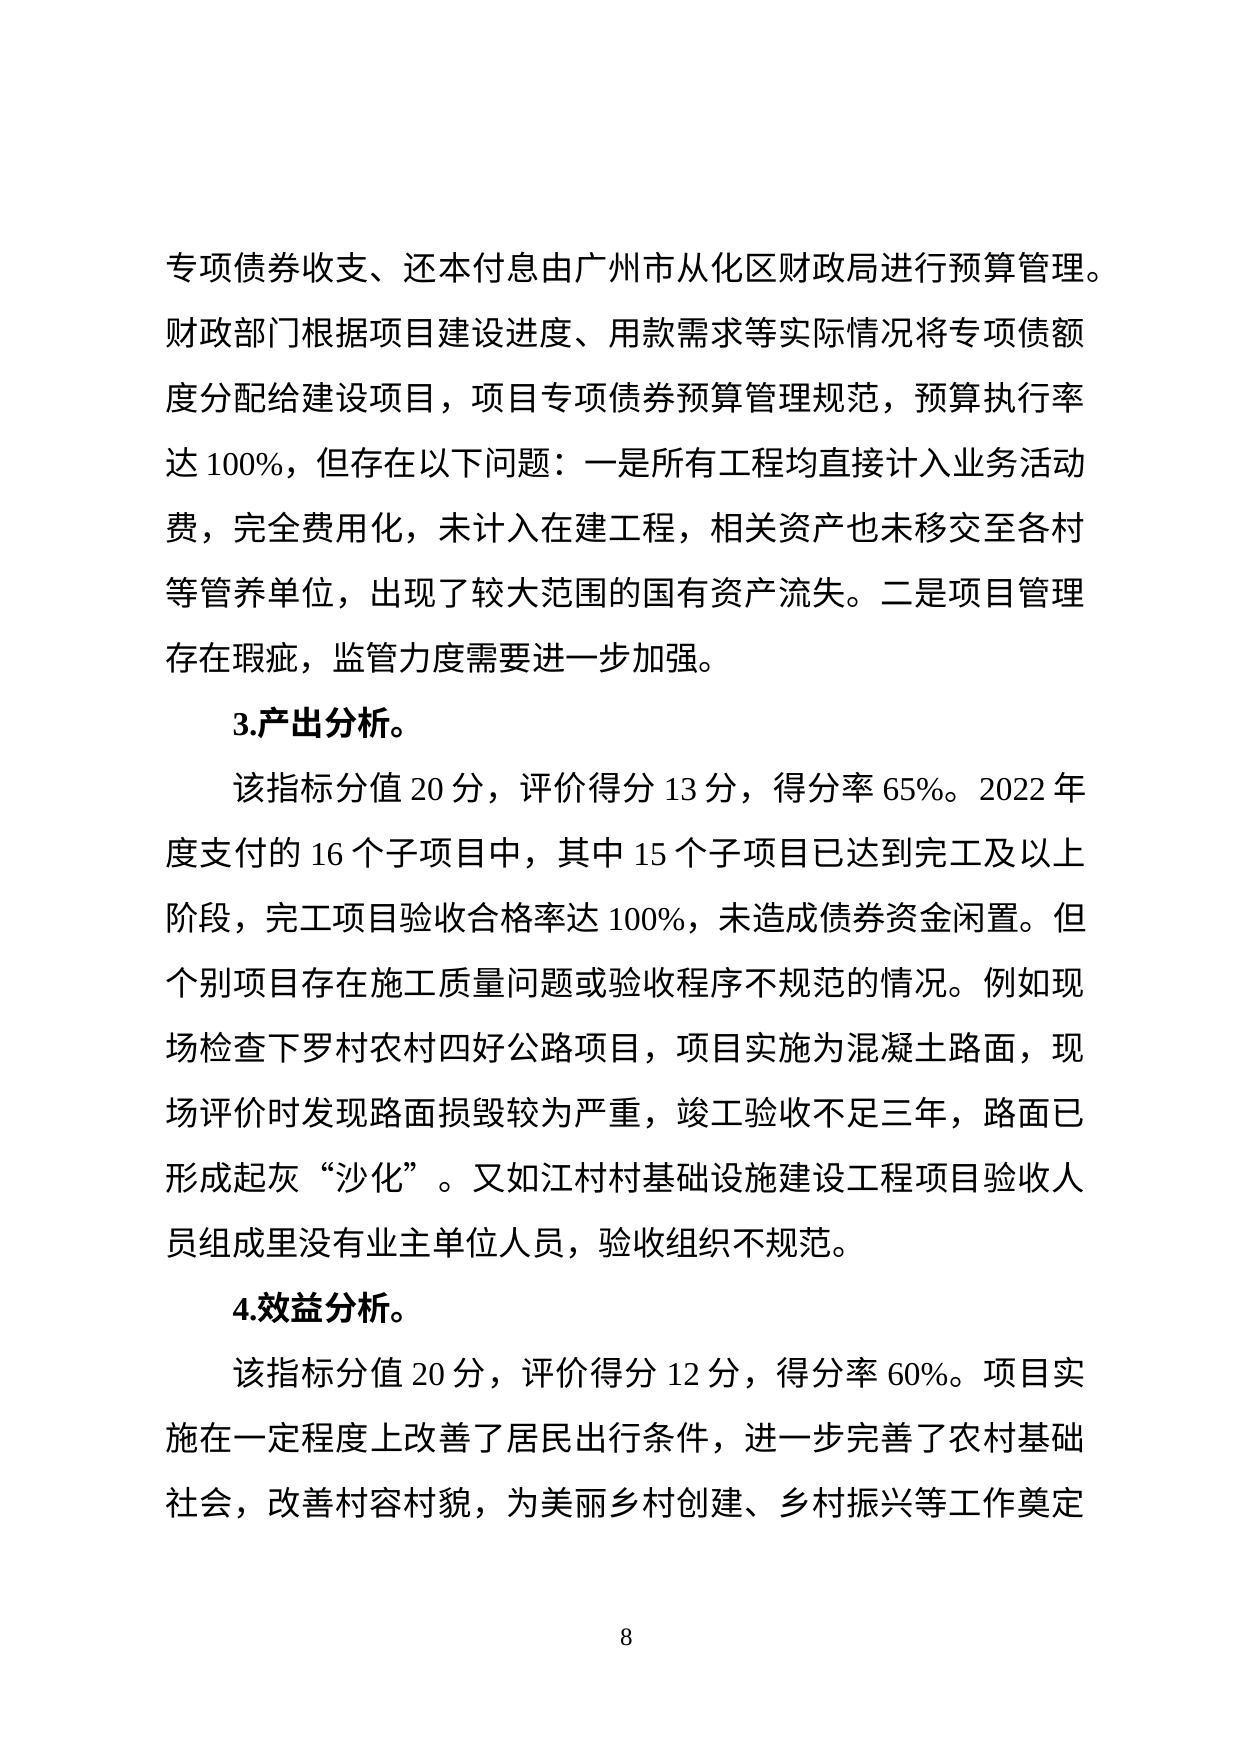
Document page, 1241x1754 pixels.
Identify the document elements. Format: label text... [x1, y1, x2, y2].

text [165, 233, 1087, 688]
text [165, 1338, 1087, 1533]
text 4.效益分析。 [165, 1273, 1087, 1338]
text 3.产出分析。 [165, 688, 1087, 753]
text 该指标分值20分，评价得分13分，得分率65%。2022年度支付的16个子项目中，其中15个子项目已达到完工及以上阶段，完工项目验收合格率达100%，未造成债券资金闲置。但个别项目存在施工质量问题或验收程序不规范的情况。例如现场检查下罗村农村四好公路项目，项目实施为混凝土路面，现场评价时发现路面损毁较为严重，竣工验收不足三年，路面已形成起灰“沙化”。又如江村村基础设施建设工程项目验收人员组成里没有业主单位人员，验收组织不规范。 [165, 753, 1087, 1273]
